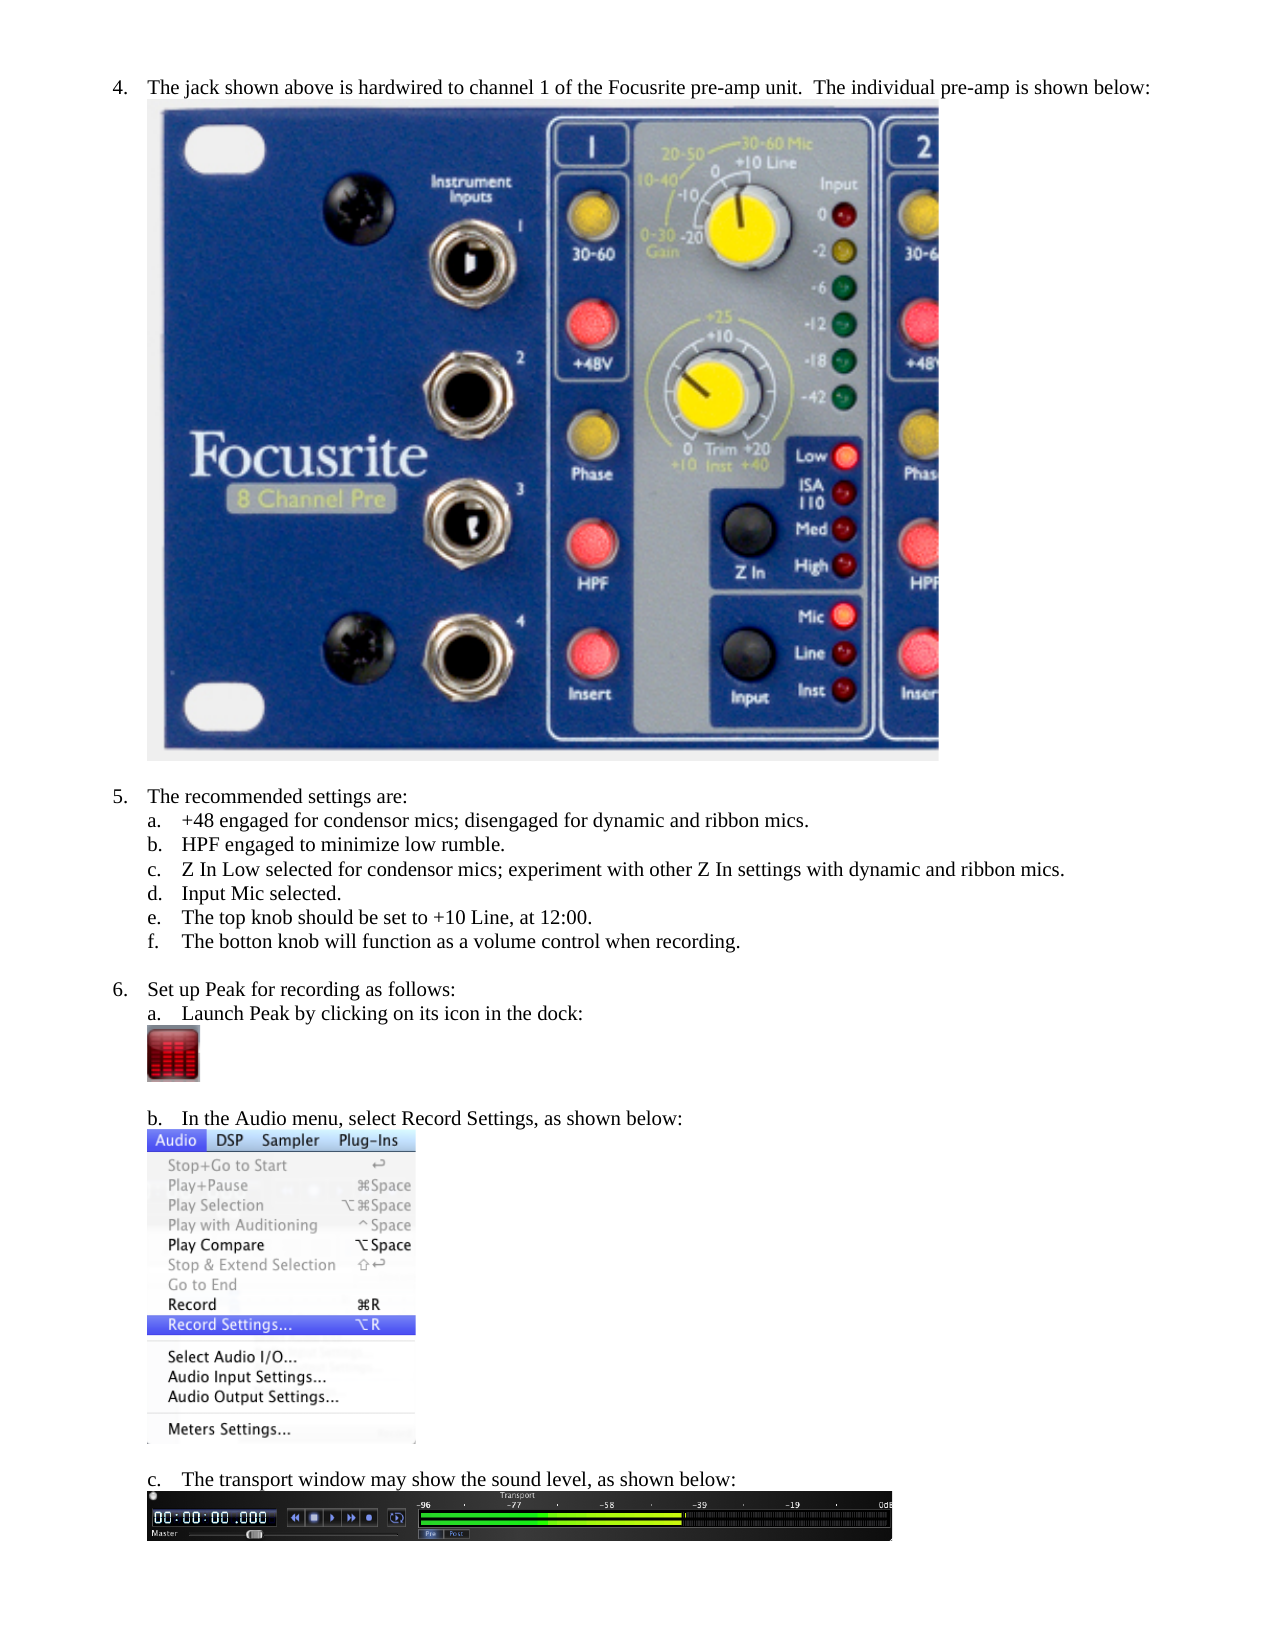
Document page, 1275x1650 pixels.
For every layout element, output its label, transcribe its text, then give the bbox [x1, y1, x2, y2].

text c. The transport window may show the sound level, as shown below: [112, 1467, 1200, 1491]
text a. +48 engaged for condensor mics; disengaged for dynamic and ribbon mics. [112, 808, 1200, 832]
picture [147, 99, 939, 761]
picture [147, 1129, 416, 1444]
text e. The top knob should be set to +10 Line, at 12:00. [112, 904, 1200, 929]
text d. Input Mic selected. [112, 881, 1200, 904]
text c. Z In Low selected for condensor mics; experiment with other Z In settings with dynamic and ribbon mics. [112, 856, 1200, 881]
text 5. The recommended settings are: [112, 784, 1200, 808]
text a. Launch Peak by clicking on its icon in the dock: [112, 1001, 1200, 1025]
text f. The botton knob will function as a volume control when recording. [112, 929, 1200, 953]
text 4. The jack shown above is hardwired to channel 1 of the Focusrite pre-amp unit. The individual pre-amp is shown below: [112, 75, 1200, 99]
text b. HPF engaged to minimize low rumble. [112, 832, 1200, 856]
picture [147, 1491, 893, 1541]
text 6. Set up Peak for recording as follows: [112, 977, 1200, 1001]
picture [147, 1025, 201, 1082]
text b. In the Audio menu, select Record Settings, as shown below: [112, 1106, 1200, 1130]
